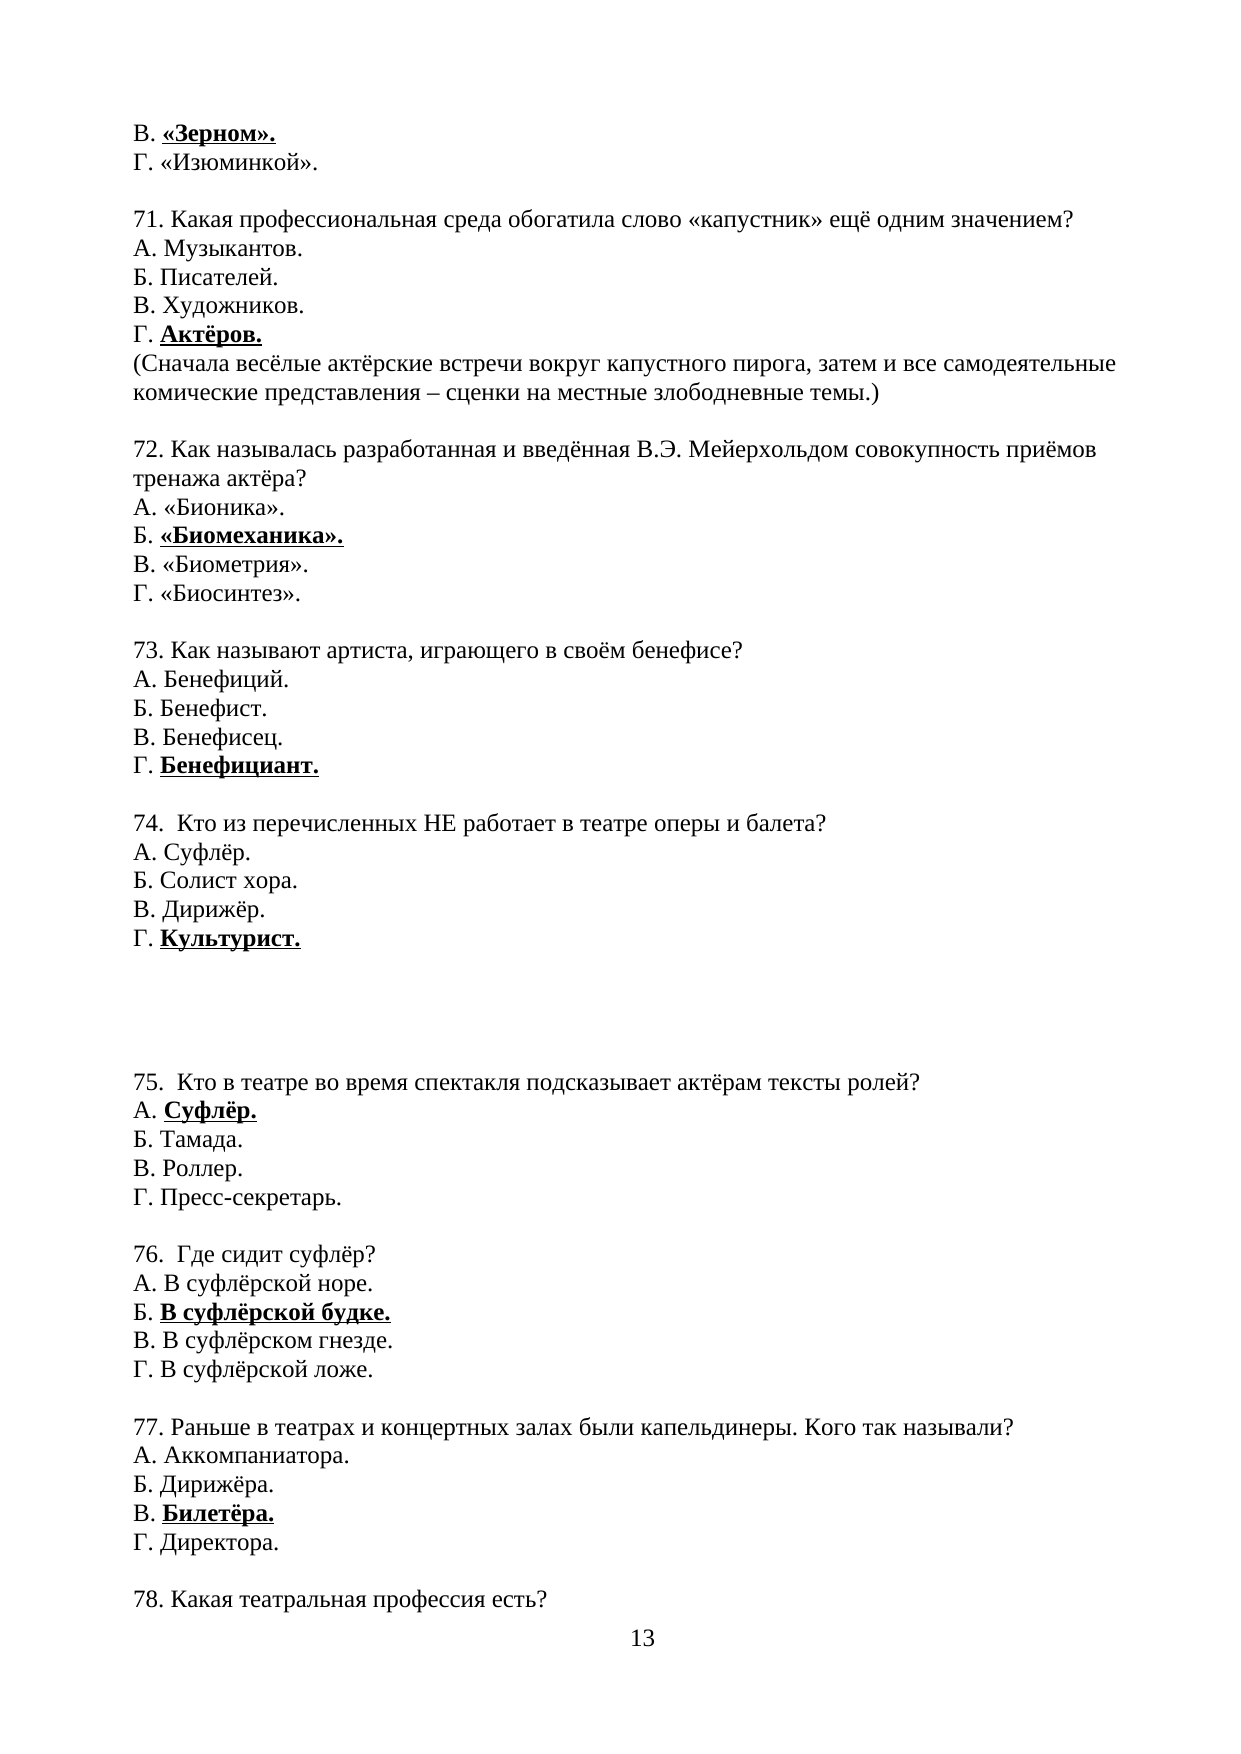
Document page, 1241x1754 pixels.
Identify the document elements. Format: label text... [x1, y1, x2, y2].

text Б. Тамада. [133, 1124, 1152, 1153]
text А. Суфлёр. [133, 1096, 1152, 1124]
text 72. Как называлась разработанная и введённая В.Э. Мейерхольдом совокупность приёмов тренажа актёра? [133, 434, 1152, 492]
text В. Билетёра. [133, 1498, 1152, 1527]
text Б. Писателей. [133, 262, 1152, 291]
text (Сначала весёлые актёрские встречи вокруг капустного пирога, затем и все самодеятельные комические представления – сценки на местные злободневные темы.) [133, 348, 1152, 406]
text В. В суфлёрском гнезде. [133, 1326, 1152, 1354]
text Г. Актёров. [133, 319, 1152, 348]
text В. Дирижёр. [133, 894, 1152, 923]
text 75. Кто в театре во время спектакля подсказывает актёрам тексты ролей? [133, 1067, 1152, 1096]
text Б. Солист хора. [133, 866, 1152, 894]
text В. «Зерном». [133, 118, 1152, 147]
text А. Музыкантов. [133, 233, 1152, 262]
text В. Художников. [133, 291, 1152, 319]
text Г. Пресс-секретарь. [133, 1182, 1152, 1211]
text 77. Раньше в театрах и концертных залах были капельдинеры. Кого так называли? [133, 1412, 1152, 1441]
text 76. Где сидит суфлёр? [133, 1239, 1152, 1268]
text А. «Бионика». [133, 492, 1152, 521]
text В. Бенефисец. [133, 722, 1152, 751]
text Г. Бенефициант. [133, 751, 1152, 779]
text Г. В суфлёрской ложе. [133, 1354, 1152, 1383]
text В. «Биометрия». [133, 549, 1152, 578]
text Г. Культурист. [133, 923, 1152, 952]
text Б. Бенефист. [133, 693, 1152, 722]
text Б. В суфлёрской будке. [133, 1297, 1152, 1326]
text 74. Кто из перечисленных НЕ работает в театре оперы и балета? [133, 808, 1152, 837]
text Г. «Биосинтез». [133, 578, 1152, 607]
text Б. «Биомеханика». [133, 521, 1152, 549]
text 78. Какая театральная профессия есть? [133, 1584, 1152, 1613]
text 73. Как называют артиста, играющего в своём бенефисе? [133, 636, 1152, 664]
text 71. Какая профессиональная среда обогатила слово «капустник» ещё одним значением? [133, 204, 1152, 233]
text А. Бенефиций. [133, 664, 1152, 693]
text Б. Дирижёра. [133, 1469, 1152, 1498]
text В. Роллер. [133, 1153, 1152, 1182]
text Г. Директора. [133, 1527, 1152, 1556]
text А. В суфлёрской норе. [133, 1268, 1152, 1297]
text А. Суфлёр. [133, 837, 1152, 866]
text А. Аккомпаниатора. [133, 1441, 1152, 1469]
text Г. «Изюминкой». [133, 147, 1152, 176]
